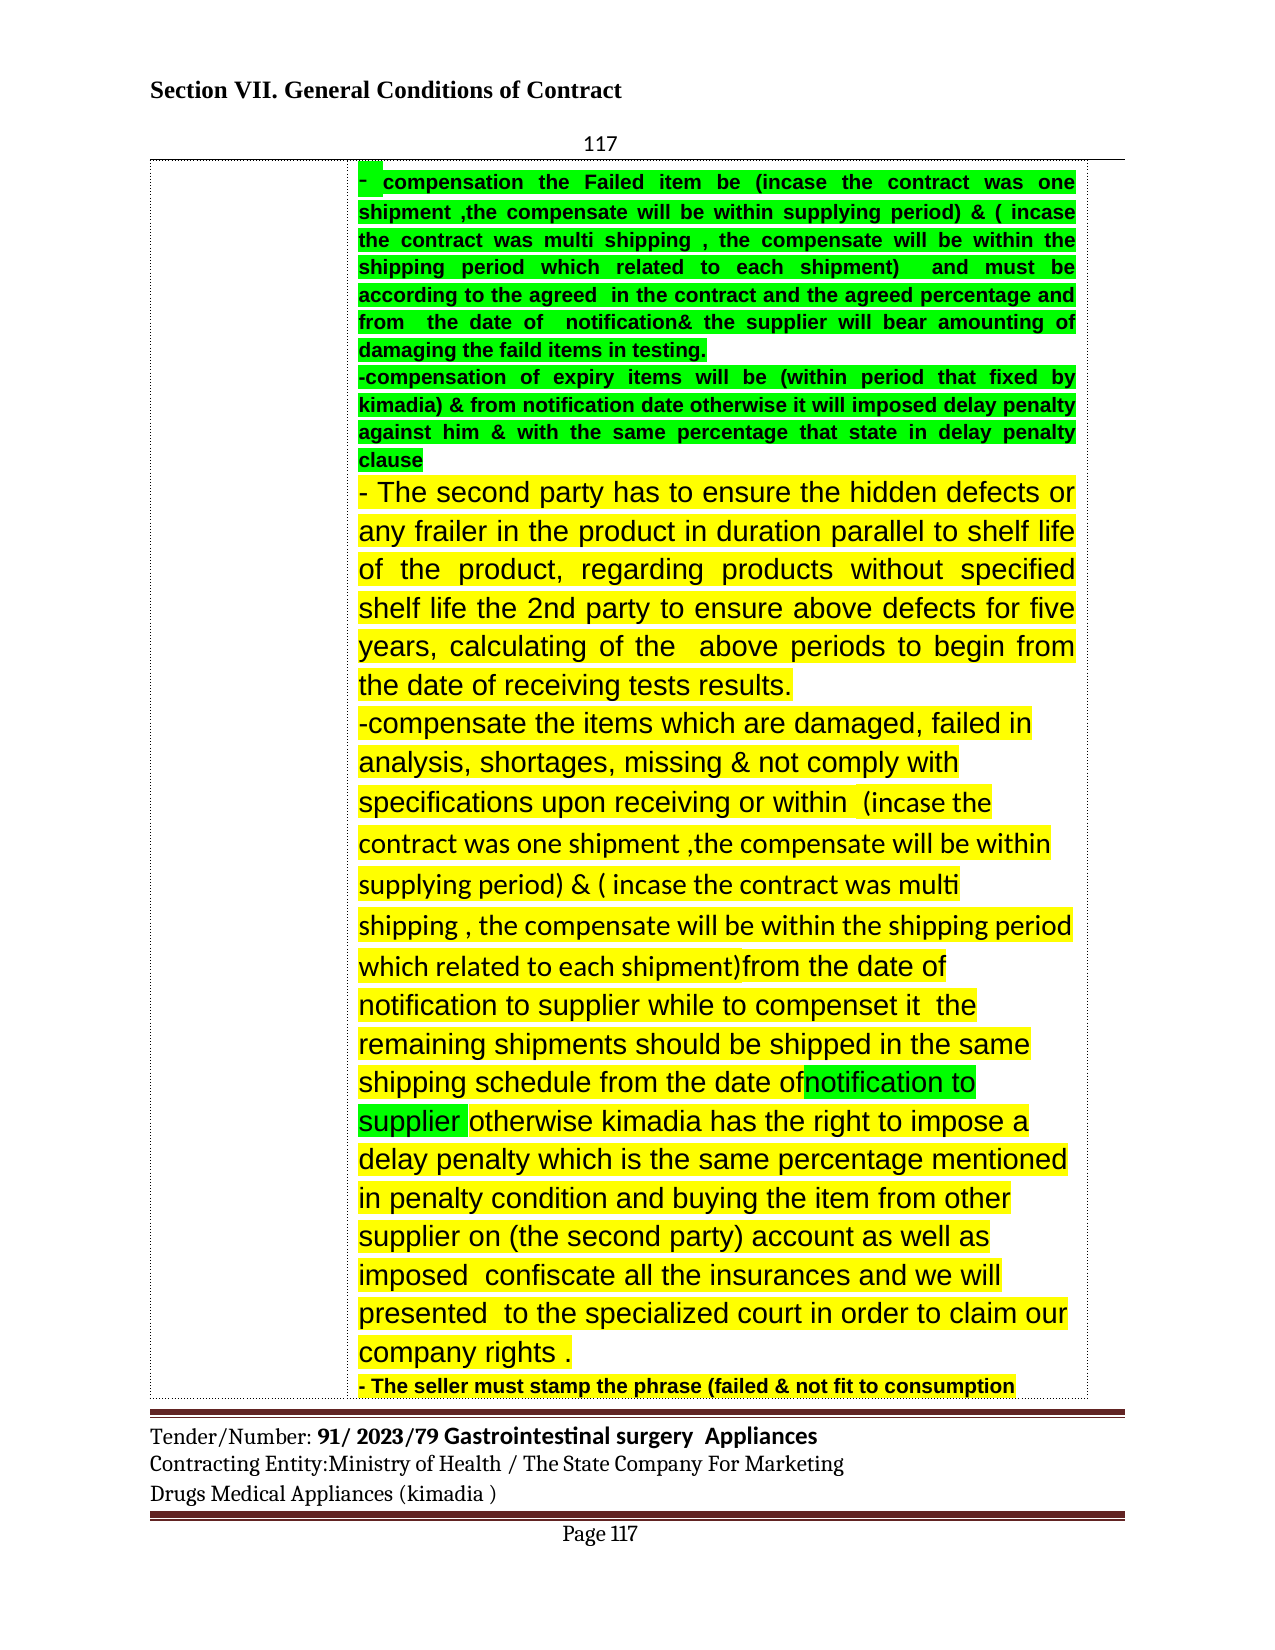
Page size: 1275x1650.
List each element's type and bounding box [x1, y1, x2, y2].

table_cell [347, 160, 1088, 1398]
table_cell [150, 160, 347, 1398]
